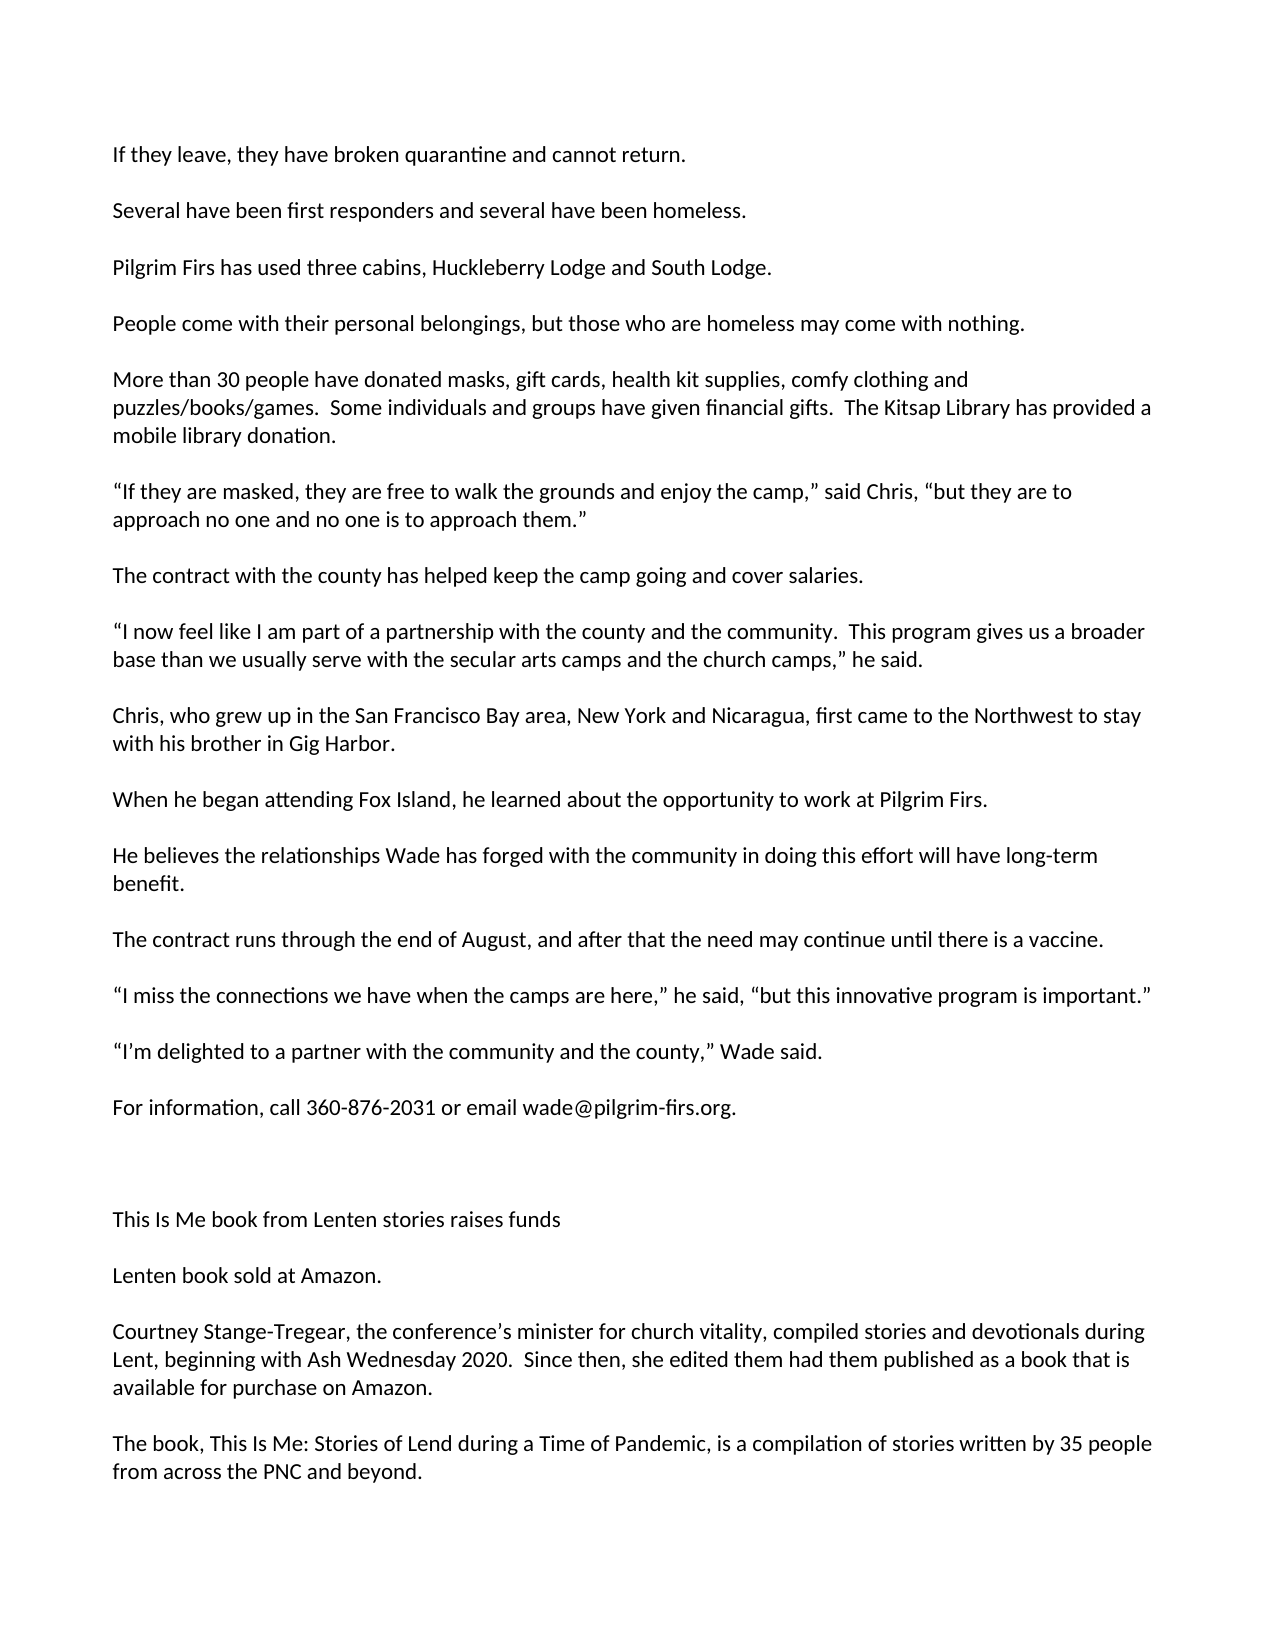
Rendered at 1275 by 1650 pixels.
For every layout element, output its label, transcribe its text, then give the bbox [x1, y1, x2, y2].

text The contract runs through the end of August, and after that the need may continue until there is a vaccine. [112, 925, 1162, 953]
text More than 30 people have donated masks, gift cards, health kit supplies, comfy clothing and puzzles/books/games. Some individuals and groups have given financial gifts. The Kitsap Library has provided a mobile library donation. [112, 365, 1162, 449]
text “I’m delighted to a partner with the community and the county,” Wade said. [112, 1037, 1162, 1065]
text Lenten book sold at Amazon. [112, 1261, 1162, 1289]
text “I miss the connections we have when the camps are here,” he said, “but this innovative program is important.” [112, 981, 1162, 1009]
text “I now feel like I am part of a partnership with the county and the community. This program gives us a broader base than we usually serve with the secular arts camps and the church camps,” he said. [112, 617, 1162, 673]
text The book, This Is Me: Stories of Lend during a Time of Pandemic, is a compilation of stories written by 35 people from across the PNC and beyond. [112, 1429, 1162, 1486]
text Chris, who grew up in the San Francisco Bay area, New York and Nicaragua, first came to the Northwest to stay with his brother in Gig Harbor. [112, 701, 1162, 757]
text This Is Me book from Lenten stories raises funds [112, 1205, 1162, 1233]
text Pilgrim Firs has used three cabins, Huckleberry Lodge and South Lodge. [112, 253, 1162, 281]
text For information, call 360-876-2031 or email wade@pilgrim-firs.org. [112, 1093, 1162, 1121]
text Courtney Stange-Tregear, the conference’s minister for church vitality, compiled stories and devotionals during Lent, beginning with Ash Wednesday 2020. Since then, she edited them had them published as a book that is available for purchase on Amazon. [112, 1317, 1162, 1401]
text People come with their personal belongings, but those who are homeless may come with nothing. [112, 309, 1162, 337]
text He believes the relationships Wade has forged with the community in doing this effort will have long-term benefit. [112, 841, 1162, 897]
text If they leave, they have broken quarantine and cannot return. [112, 141, 1162, 168]
text When he began attending Fox Island, he learned about the opportunity to work at Pilgrim Firs. [112, 785, 1162, 813]
text Several have been first responders and several have been homeless. [112, 197, 1162, 224]
text The contract with the county has helped keep the camp going and cover salaries. [112, 561, 1162, 589]
text “If they are masked, they are free to walk the grounds and enjoy the camp,” said Chris, “but they are to approach no one and no one is to approach them.” [112, 477, 1162, 533]
